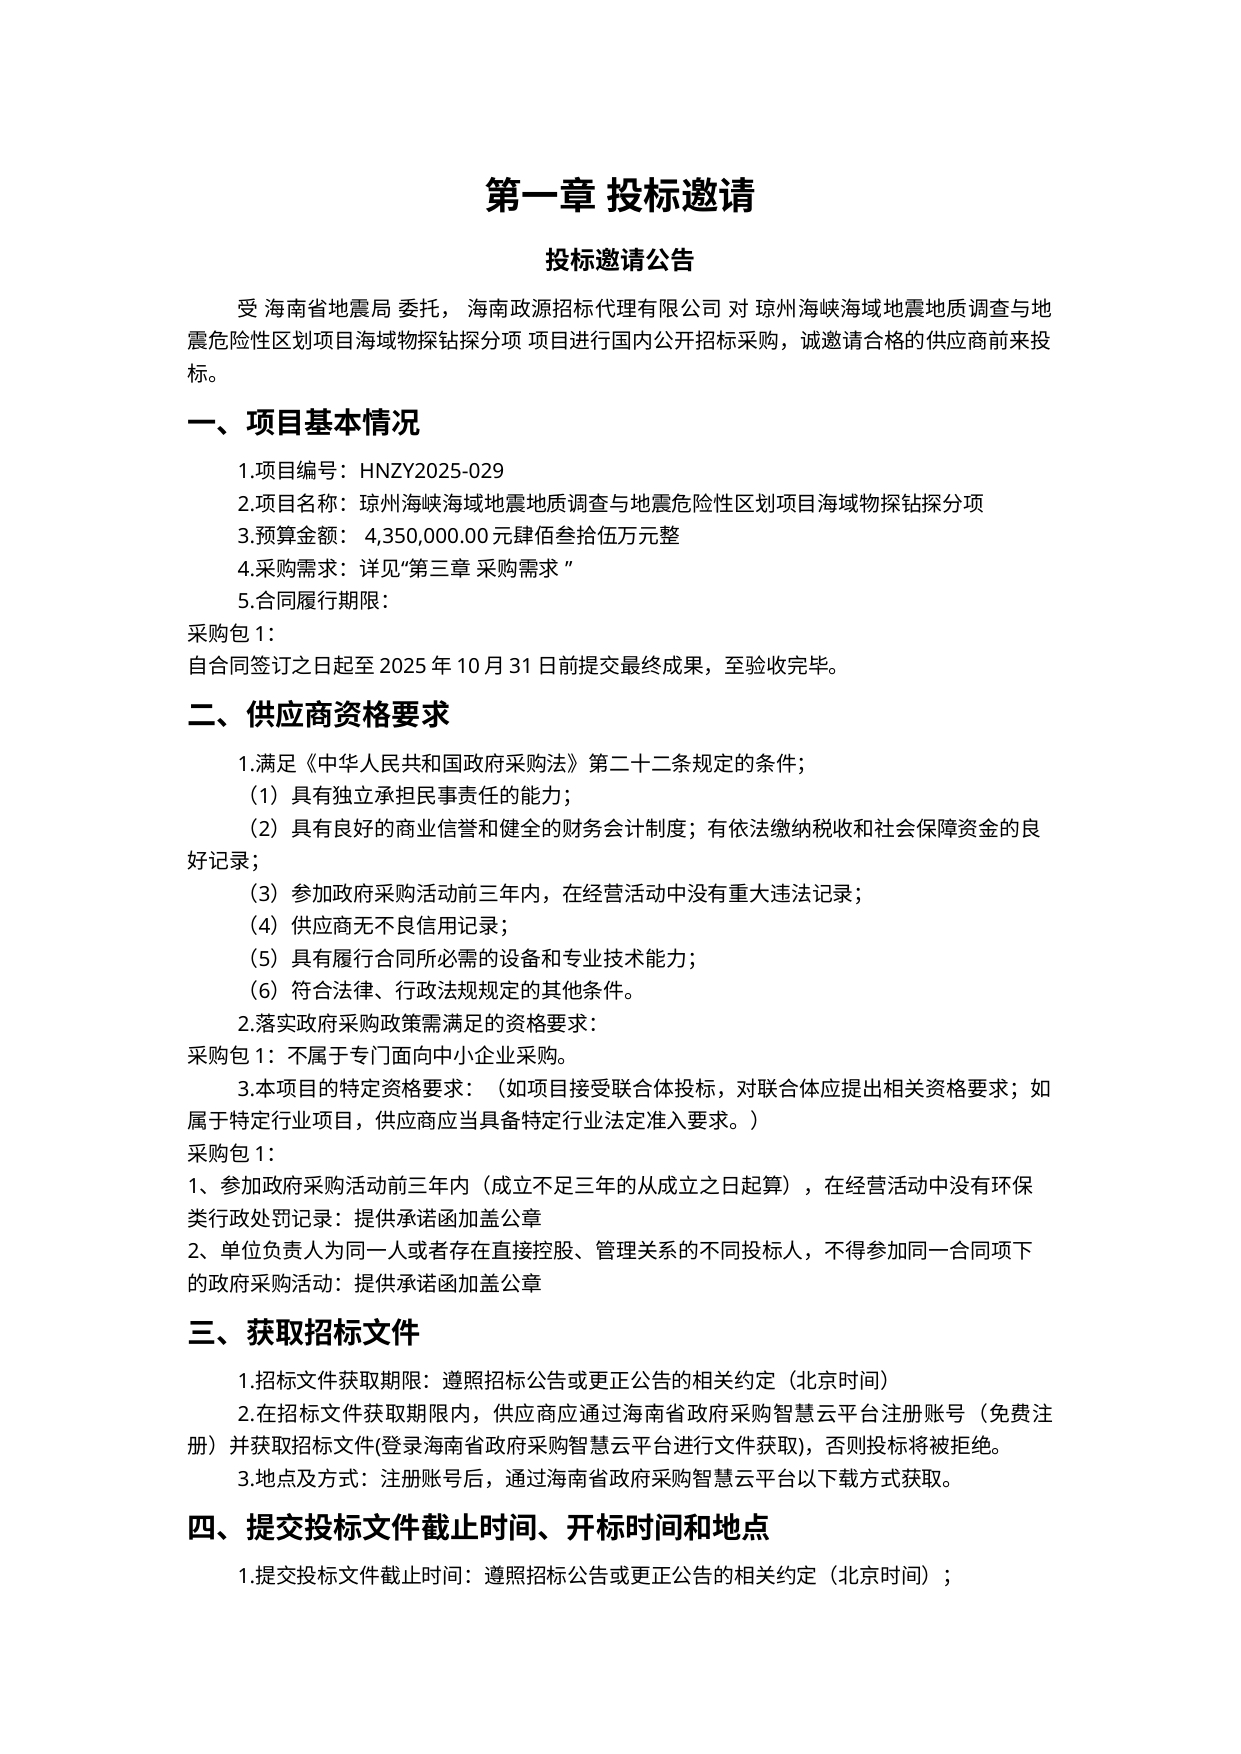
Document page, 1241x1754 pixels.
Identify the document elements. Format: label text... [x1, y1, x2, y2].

text 二、供应商资格要求 [187, 682, 1053, 747]
text （1）具有独立承担民事责任的能力； [187, 779, 1053, 812]
text 受 海南省地震局 委托， 海南政源招标代理有限公司 对 琼州海峡海域地震地质调查与地震危险性区划项目海域物探钻探分项 项目进行国内公开招标采购，诚邀请合格的供应商前来投标。 [187, 292, 1053, 389]
text 2、单位负责人为同一人或者存在直接控股、管理关系的不同投标人，不得参加同一合同项下的政府采购活动：提供承诺函加盖公章 [187, 1234, 1053, 1299]
text 2.在招标文件获取期限内，供应商应通过海南省政府采购智慧云平台注册账号（免费注册）并获取招标文件(登录海南省政府采购智慧云平台进行文件获取)，否则投标将被拒绝。 [187, 1397, 1053, 1462]
text 四、提交投标文件截止时间、开标时间和地点 [187, 1494, 1053, 1559]
text 2.项目名称：琼州海峡海域地震地质调查与地震危险性区划项目海域物探钻探分项 [187, 487, 1053, 519]
text （5）具有履行合同所必需的设备和专业技术能力； [187, 942, 1053, 974]
text 5.合同履行期限： [187, 584, 1053, 617]
text 2.落实政府采购政策需满足的资格要求： [187, 1007, 1053, 1039]
text 三、获取招标文件 [187, 1299, 1053, 1364]
text 1.项目编号：HNZY2025-029 [187, 454, 1053, 487]
text 一、项目基本情况 [187, 389, 1053, 454]
text 采购包1：不属于专门面向中小企业采购。 [187, 1039, 1053, 1072]
text 采购包1： [187, 1137, 1053, 1169]
text 1、参加政府采购活动前三年内（成立不足三年的从成立之日起算），在经营活动中没有环保类行政处罚记录：提供承诺函加盖公章 [187, 1169, 1053, 1234]
text （6）符合法律、行政法规规定的其他条件。 [187, 974, 1053, 1007]
text 4.采购需求：详见“第三章 采购需求 ” [187, 552, 1053, 584]
text 3.预算金额： 4,350,000.00元肆佰叁拾伍万元整 [187, 519, 1053, 552]
text 自合同签订之日起至2025年10月31日前提交最终成果，至验收完毕。 [187, 649, 1053, 682]
text 1.招标文件获取期限：遵照招标公告或更正公告的相关约定（北京时间） [187, 1364, 1053, 1397]
text （2）具有良好的商业信誉和健全的财务会计制度；有依法缴纳税收和社会保障资金的良好记录； [187, 812, 1053, 877]
text 采购包1： [187, 617, 1053, 649]
text 3.本项目的特定资格要求：（如项目接受联合体投标，对联合体应提出相关资格要求；如属于特定行业项目，供应商应当具备特定行业法定准入要求。） [187, 1072, 1053, 1137]
text 3.地点及方式：注册账号后，通过海南省政府采购智慧云平台以下载方式获取。 [187, 1462, 1053, 1494]
text 1.提交投标文件截止时间：遵照招标公告或更正公告的相关约定（北京时间）； [187, 1559, 1053, 1592]
text （4）供应商无不良信用记录； [187, 909, 1053, 942]
text 1.满足《中华人民共和国政府采购法》第二十二条规定的条件； [187, 747, 1053, 779]
text （3）参加政府采购活动前三年内，在经营活动中没有重大违法记录； [187, 877, 1053, 909]
text 第一章 投标邀请 [187, 162, 1053, 227]
text 投标邀请公告 [187, 227, 1053, 292]
